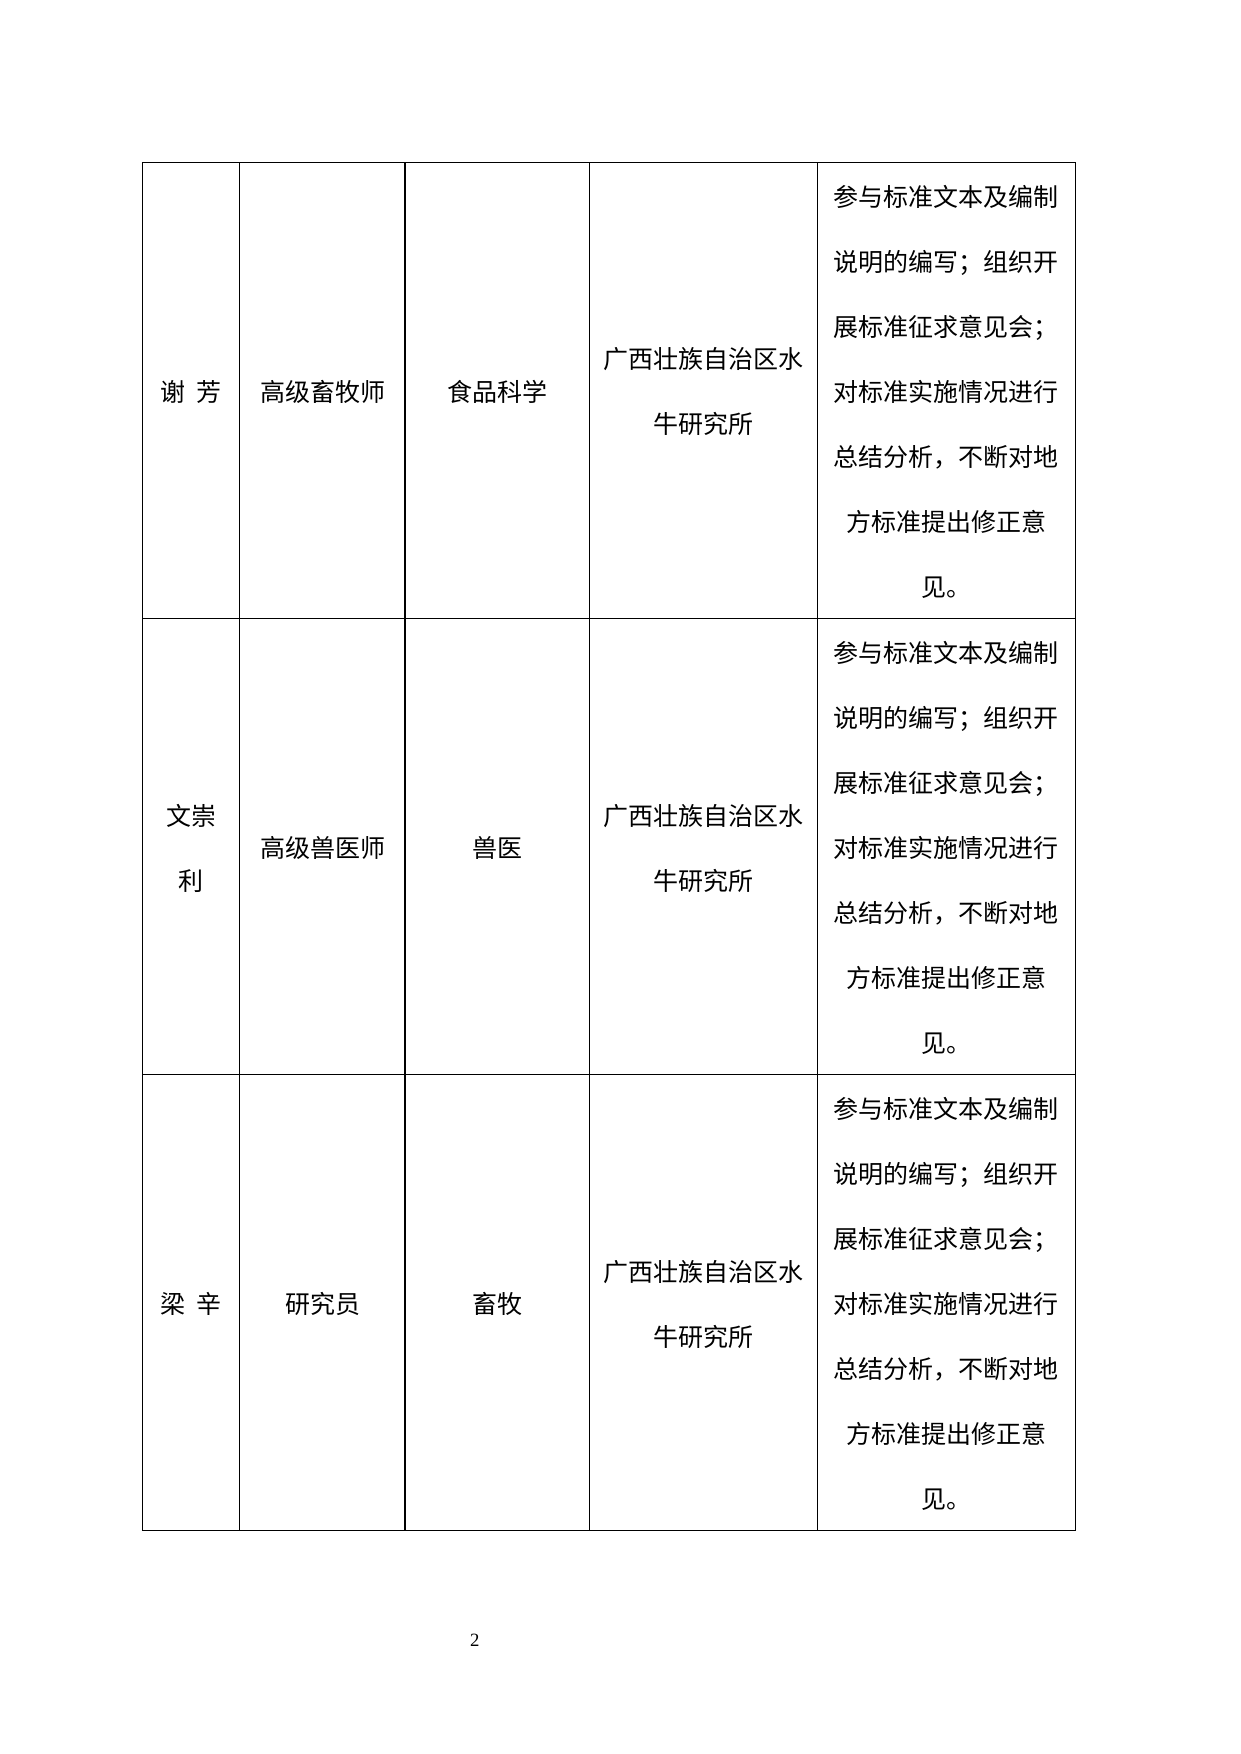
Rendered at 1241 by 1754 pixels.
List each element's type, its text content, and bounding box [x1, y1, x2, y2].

table_cell 文崇利 [143, 619, 239, 1074]
table_cell 参与标准文本及编制说明的编写；组织开展标准征求意见会；对标准实施情况进行总结分析，不断对地方标准提出修正意见。 [818, 163, 1075, 618]
table_cell 畜牧 [406, 1075, 589, 1530]
table_cell 参与标准文本及编制说明的编写；组织开展标准征求意见会；对标准实施情况进行总结分析，不断对地方标准提出修正意见。 [818, 619, 1075, 1074]
table_cell 高级畜牧师 [240, 163, 404, 618]
table_cell 食品科学 [406, 163, 589, 618]
table_cell 兽医 [406, 619, 589, 1074]
table_cell 广西壮族自治区水牛研究所 [590, 163, 817, 618]
table_cell 梁 辛 [143, 1075, 239, 1530]
table_cell 广西壮族自治区水牛研究所 [590, 619, 817, 1074]
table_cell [818, 1075, 1075, 1530]
table_cell 广西壮族自治区水牛研究所 [590, 1075, 817, 1530]
table_cell 谢 芳 [143, 163, 239, 618]
table_cell 研究员 [240, 1075, 404, 1530]
table_cell 高级兽医师 [240, 619, 404, 1074]
